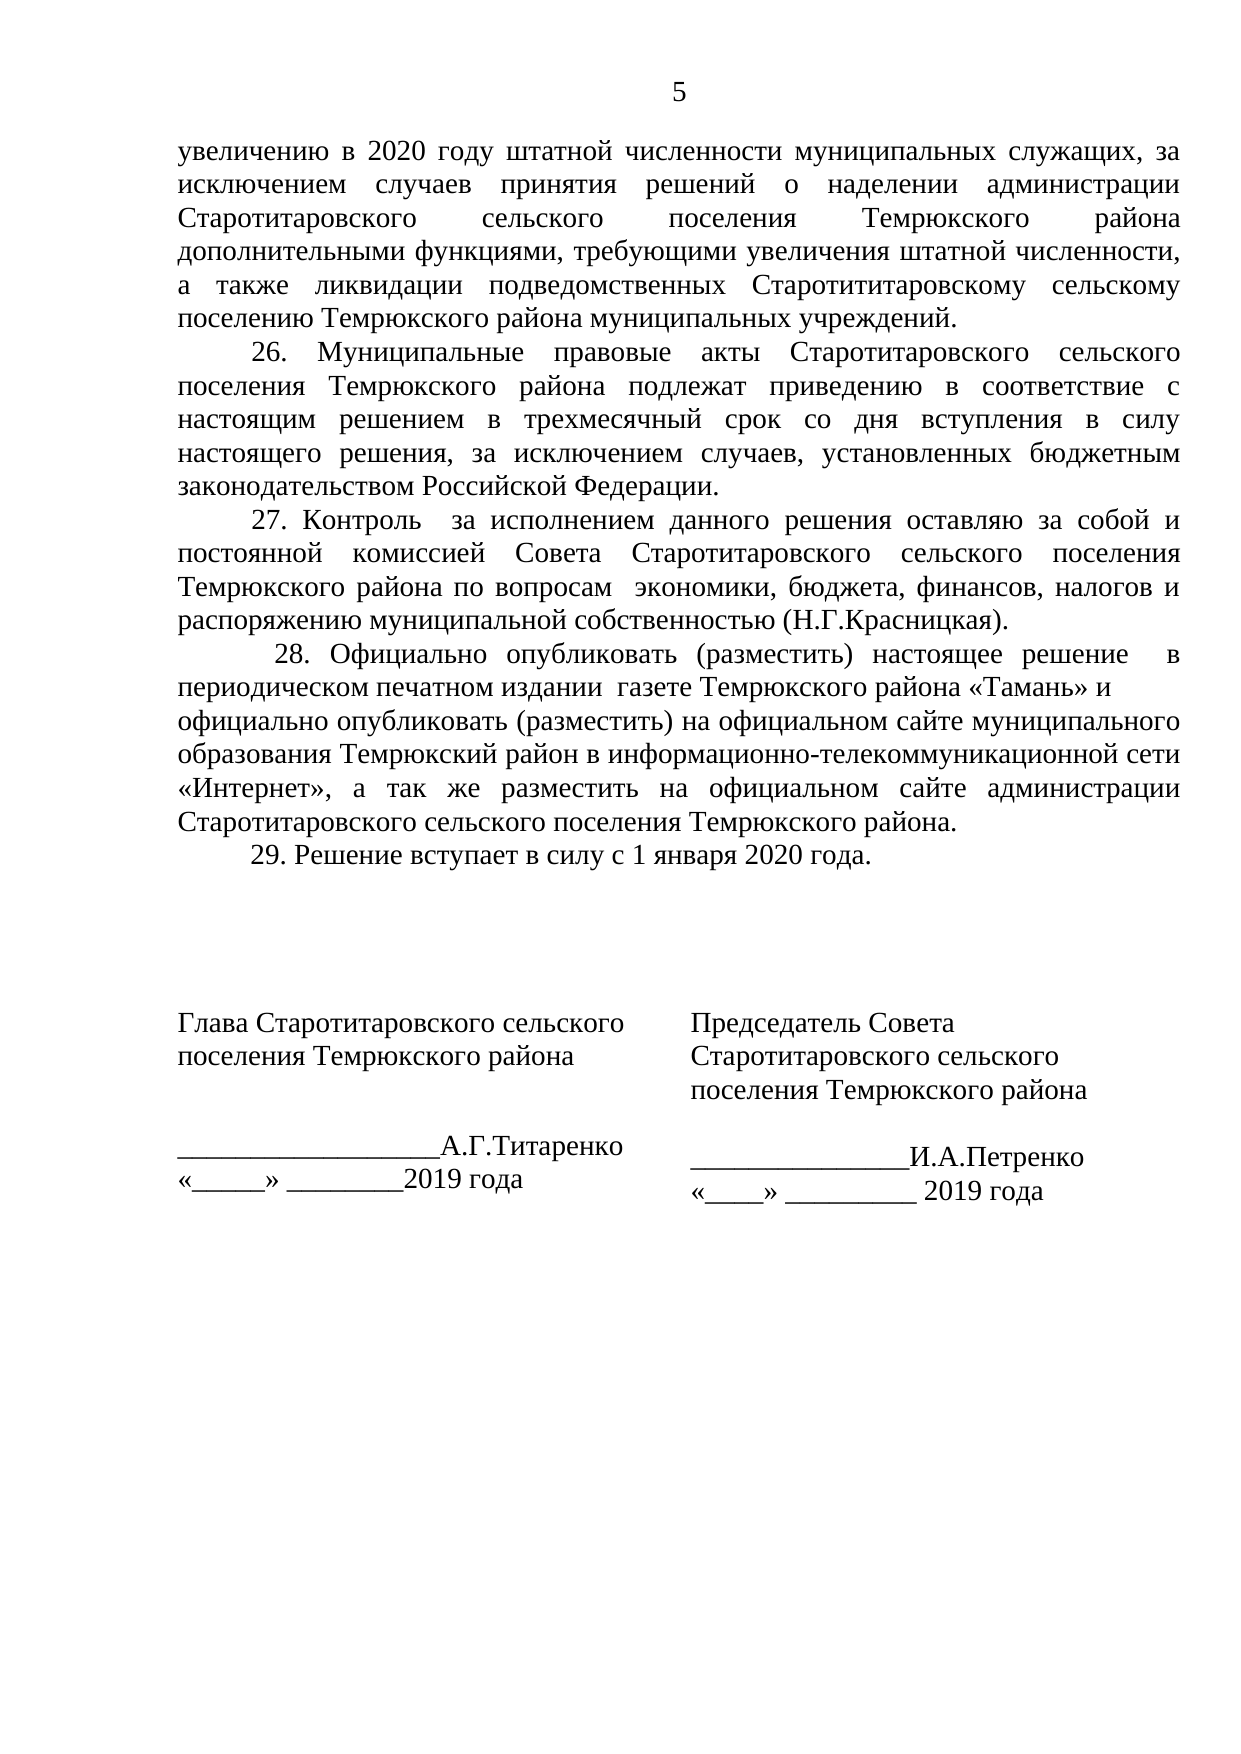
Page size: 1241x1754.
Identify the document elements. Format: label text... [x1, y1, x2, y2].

text официально опубликовать (разместить) на официальном сайте муниципального образования Темрюкский район в информационно-телекоммуникационной сети «Интернет», а так же разместить на официальном сайте администрации Старотитаровского сельского поселения Темрюкского района. [177, 703, 1181, 837]
text 26. Муниципальные правовые акты Старотитаровского сельского поселения Темрюкского района подлежат приведению в соответствие с настоящим решением в трехмесячный срок со дня вступления в силу настоящего решения, за исключением случаев, установленных бюджетным законодательством Российской Федерации. [177, 334, 1181, 502]
text 29. Решение вступает в силу с 1 января 2020 года. [177, 837, 1181, 871]
table_header Председатель Совета Старотитаровского сельского поселения Темрюкского района _______________И.А.Петренко «____» _________ 2019 года [679, 1005, 1192, 1206]
table_header Глава Старотитаровского сельского поселения Темрюкского района __________________А.Г.Титаренко «_____» ________2019 года [166, 1005, 679, 1206]
text 28. Официально опубликовать (разместить) настоящее решение в периодическом печатном издании газете Темрюкского района «Тамань» и [177, 636, 1181, 703]
text 27. Контроль за исполнением данного решения оставляю за собой и постоянной комиссией Совета Старотитаровского сельского поселения Темрюкского района по вопросам экономики, бюджета, финансов, налогов и распоряжению муниципальной собственностью (Н.Г.Красницкая). [177, 502, 1181, 636]
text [177, 133, 1181, 334]
